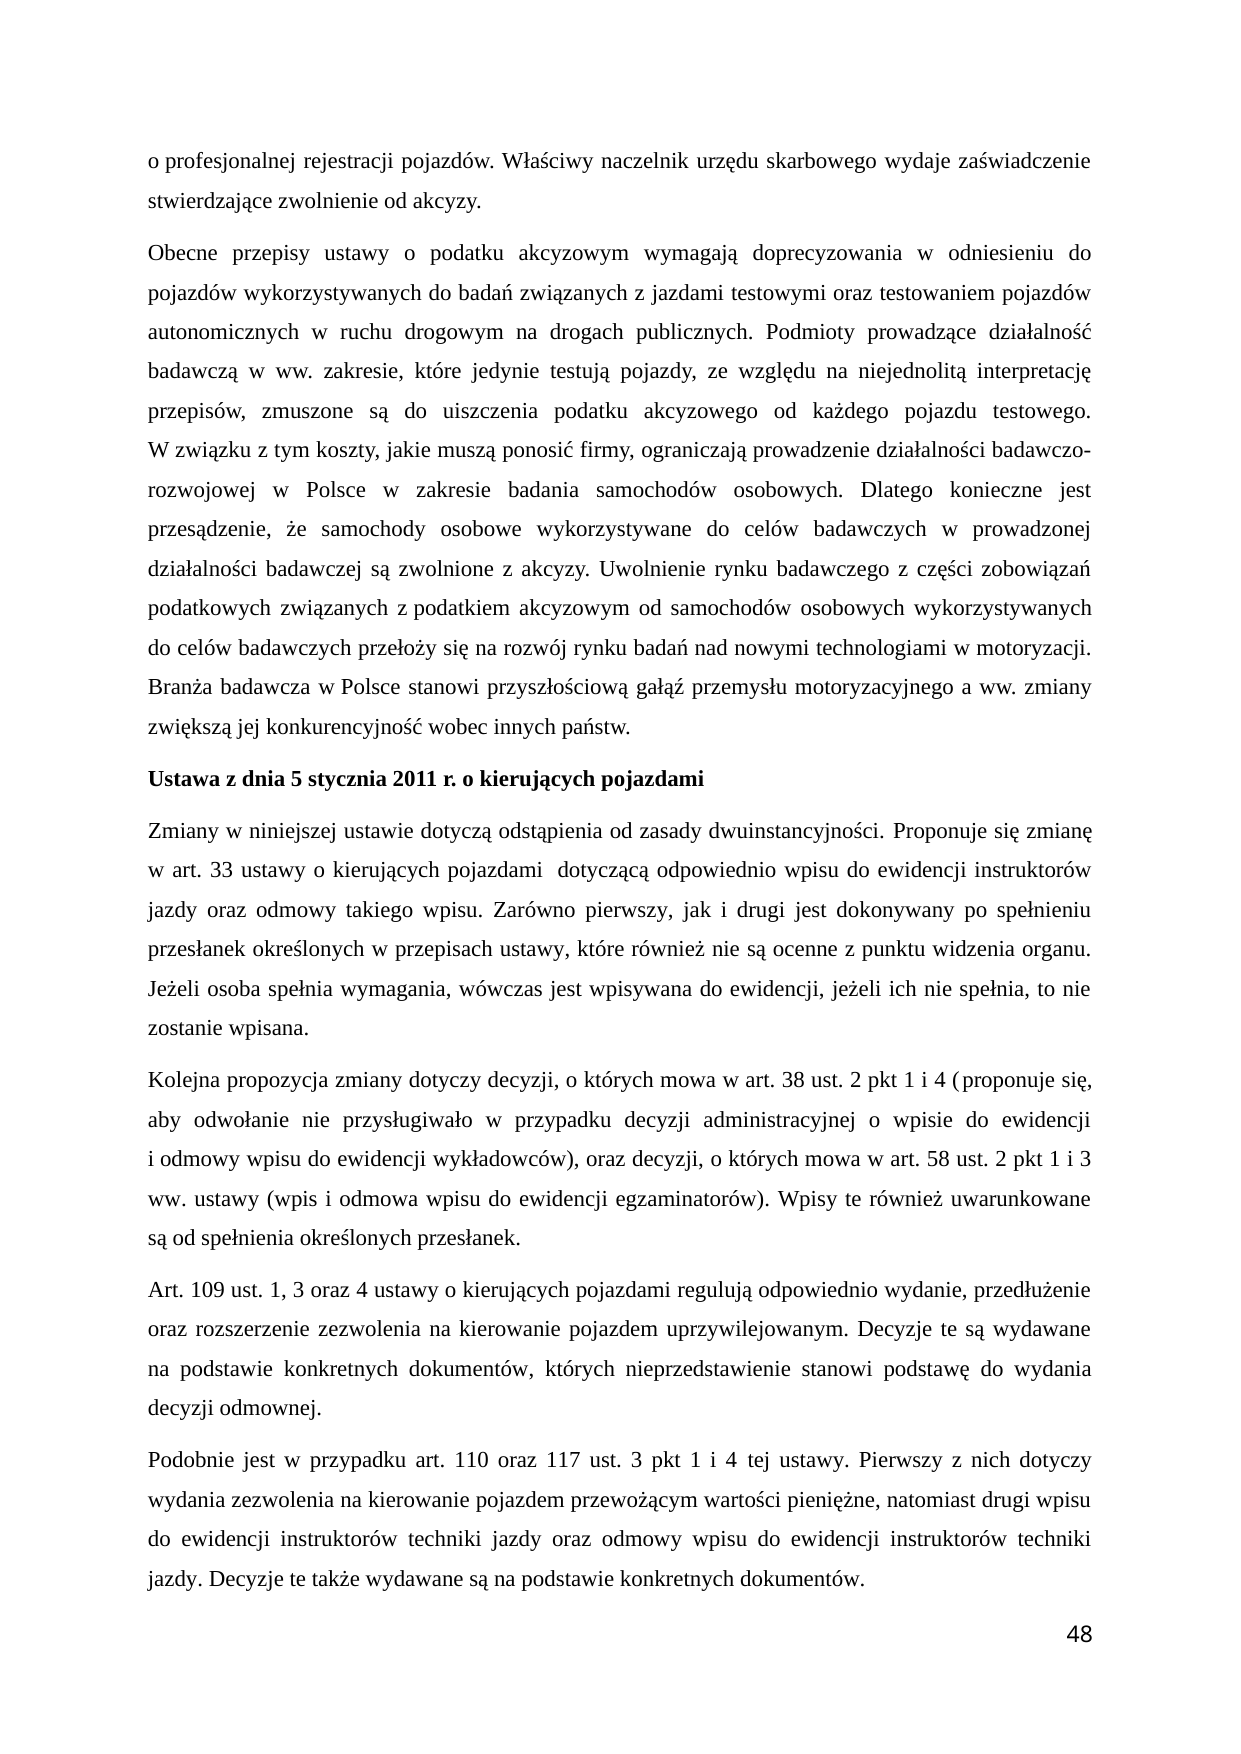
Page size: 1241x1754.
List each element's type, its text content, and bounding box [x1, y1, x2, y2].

text Zmiany w niniejszej ustawie dotyczą odstąpienia od zasady dwuinstancyjności. Proponuje się zmianę w art. 33 ustawy o kierujących pojazdami dotyczącą odpowiednio wpisu do ewidencji instruktorów jazdy oraz odmowy takiego wpisu. Zarówno pierwszy, jak i drugi jest dokonywany po spełnieniu przesłanek określonych w przepisach ustawy, które również nie są ocenne z punktu widzenia organu. Jeżeli osoba spełnia wymagania, wówczas jest wpisywana do ewidencji, jeżeli ich nie spełnia, to nie zostanie wpisana. [148, 817, 1093, 1041]
text Kolejna propozycja zmiany dotyczy decyzji, o których mowa w art. 38 ust. 2 pkt 1 i 4 (proponuje się, aby odwołanie nie przysługiwało w przypadku decyzji administracyjnej o wpisie do ewidencji i odmowy wpisu do ewidencji wykładowców), oraz decyzji, o których mowa w art. 58 ust. 2 pkt 1 i 3 ww. ustawy (wpis i odmowa wpisu do ewidencji egzaminatorów). Wpisy te również uwarunkowane są od spełnienia określonych przesłanek. [148, 1066, 1093, 1250]
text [148, 148, 1093, 213]
text Ustawa z dnia 5 stycznia 2011 r. o kierujących pojazdami [148, 765, 1093, 791]
text Podobnie jest w przypadku art. 110 oraz 117 ust. 3 pkt 1 i 4 tej ustawy. Pierwszy z nich dotyczy wydania zezwolenia na kierowanie pojazdem przewożącym wartości pieniężne, natomiast drugi wpisu do ewidencji instruktorów techniki jazdy oraz odmowy wpisu do ewidencji instruktorów techniki jazdy. Decyzje te także wydawane są na podstawie konkretnych dokumentów. [148, 1446, 1093, 1591]
text Obecne przepisy ustawy o podatku akcyzowym wymagają doprecyzowania w odniesieniu do pojazdów wykorzystywanych do badań związanych z jazdami testowymi oraz testowaniem pojazdów autonomicznych w ruchu drogowym na drogach publicznych. Podmioty prowadzące działalność badawczą w ww. zakresie, które jedynie testują pojazdy, ze względu na niejednolitą interpretację przepisów, zmuszone są do uiszczenia podatku akcyzowego od każdego pojazdu testowego. W związku z tym koszty, jakie muszą ponosić firmy, ograniczają prowadzenie działalności badawczo-rozwojowej w Polsce w zakresie badania samochodów osobowych. Dlatego konieczne jest przesądzenie, że samochody osobowe wykorzystywane do celów badawczych w prowadzonej działalności badawczej są zwolnione z akcyzy. Uwolnienie rynku badawczego z części zobowiązań podatkowych związanych z podatkiem akcyzowym od samochodów osobowych wykorzystywanych do celów badawczych przełoży się na rozwój rynku badań nad nowymi technologiami w motoryzacji. Branża badawcza w Polsce stanowi przyszłościową gałąź przemysłu motoryzacyjnego a ww. zmiany zwiększą jej konkurencyjność wobec innych państw. [148, 239, 1093, 739]
text Art. 109 ust. 1, 3 oraz 4 ustawy o kierujących pojazdami regulują odpowiednio wydanie, przedłużenie oraz rozszerzenie zezwolenia na kierowanie pojazdem uprzywilejowanym. Decyzje te są wydawane na podstawie konkretnych dokumentów, których nieprzedstawienie stanowi podstawę do wydania decyzji odmownej. [148, 1276, 1093, 1421]
